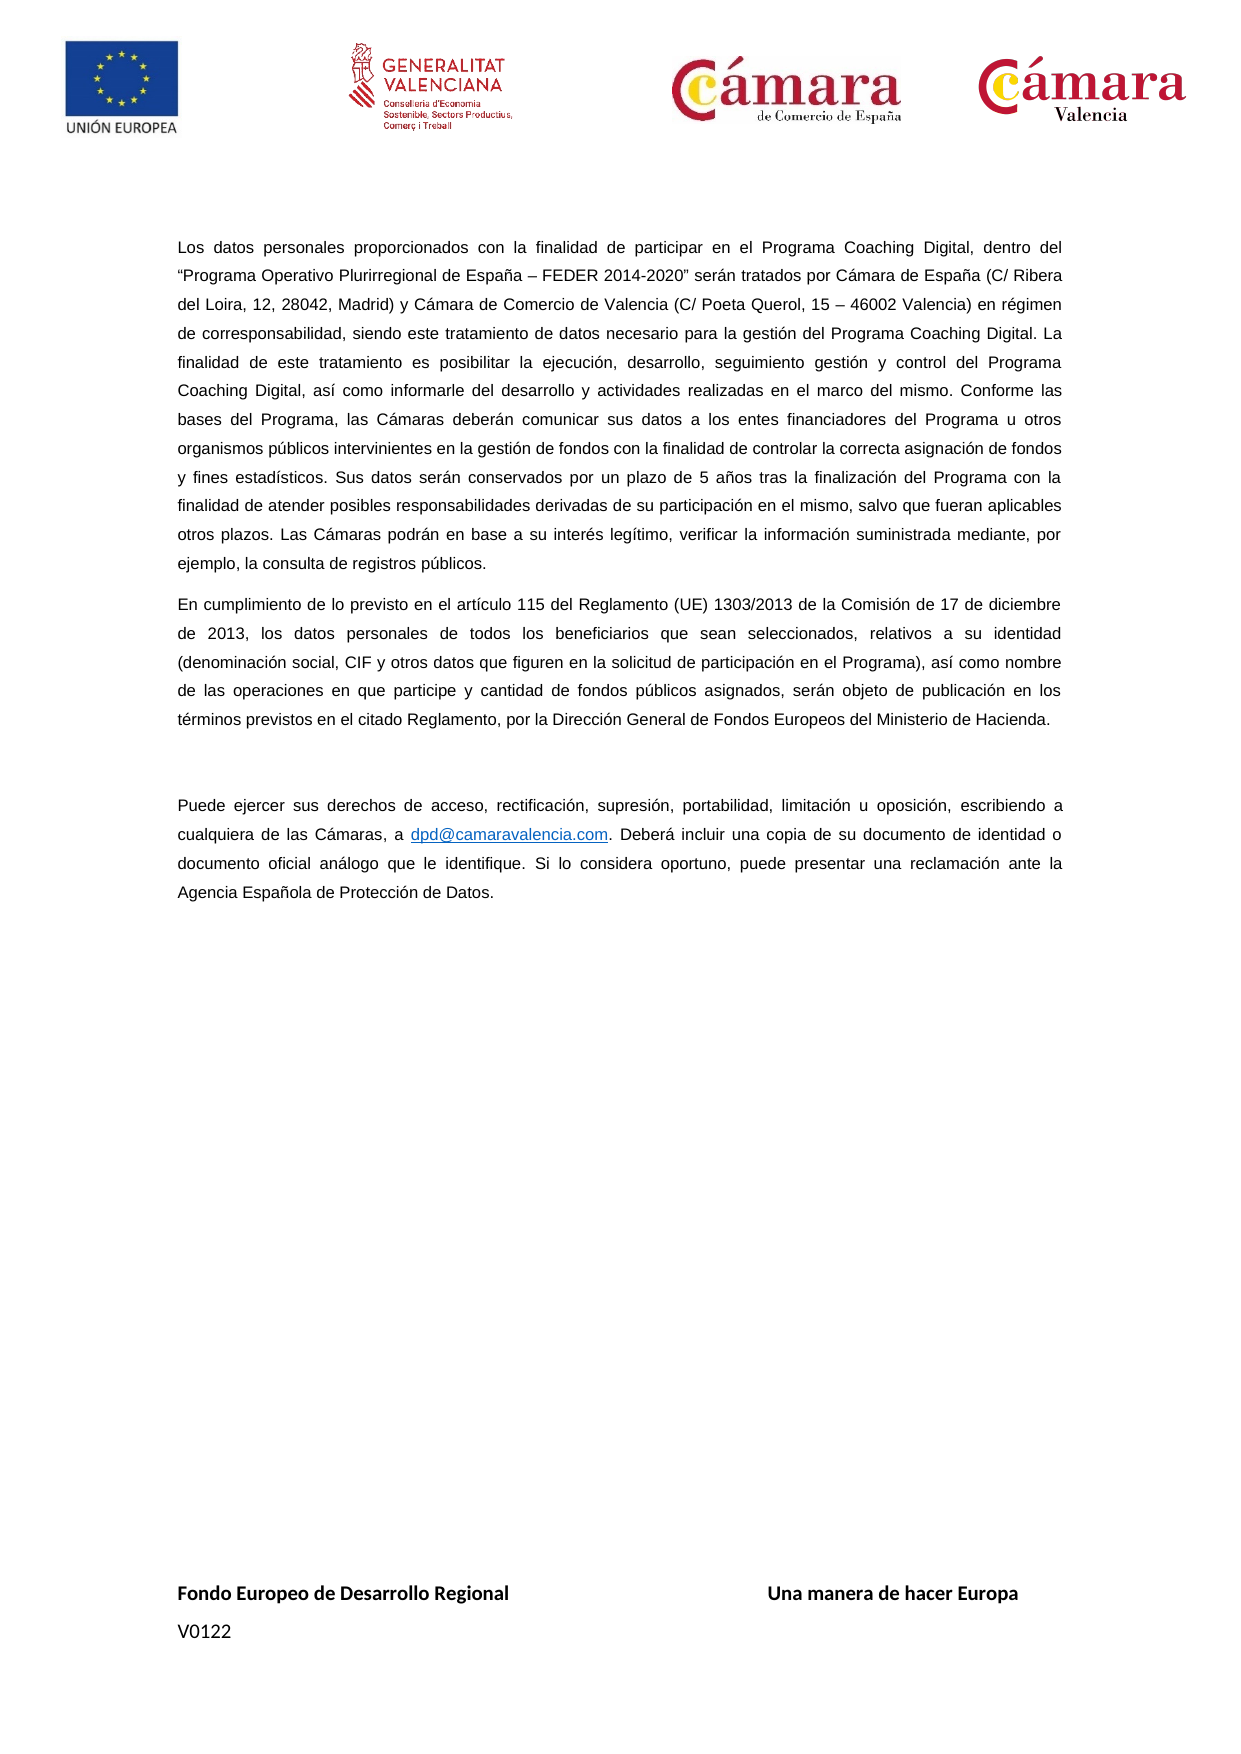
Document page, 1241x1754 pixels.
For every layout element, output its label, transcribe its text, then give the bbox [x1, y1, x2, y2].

picture [345, 37, 515, 133]
text Los datos personales proporcionados con la finalidad de participar en el Programa Coaching Digital, dentro del “Programa Operativo Plurirregional de España – FEDER 2014-2020” serán tratados por Cámara de España (C/ Ribera del Loira, 12, 28042, Madrid) y Cámara de Comercio de Valencia (C/ Poeta Querol, 15 – 46002 Valencia) en régimen de corresponsabilidad, siendo este tratamiento de datos necesario para la gestión del Programa Coaching Digital. La finalidad de este tratamiento es posibilitar la ejecución, desarrollo, seguimiento gestión y control del Programa Coaching Digital, así como informarle del desarrollo y actividades realizadas en el marco del mismo. Conforme las bases del Programa, las Cámaras deberán comunicar sus datos a los entes financiadores del Programa u otros organismos públicos intervinientes en la gestión de fondos con la finalidad de controlar la correcta asignación de fondos y fines estadísticos. Sus datos serán conservados por un plazo de 5 años tras la finalización del Programa con la finalidad de atender posibles responsabilidades derivadas de su participación en el mismo, salvo que fueran aplicables otros plazos. Las Cámaras podrán en base a su interés legítimo, verificar la información suministrada mediante, por ejemplo, la consulta de registros públicos. [177, 237, 1063, 573]
picture [977, 48, 1189, 141]
text En cumplimiento de lo previsto en el artículo 115 del Reglamento (UE) 1303/2013 de la Comisión de 17 de diciembre de 2013, los datos personales de todos los beneficiarios que sean seleccionados, relativos a su identidad (denominación social, CIF y otros datos que figuren en la solicitud de participación en el Programa), así como nombre de las operaciones en que participe y cantidad de fondos públicos asignados, serán objeto de publicación en los términos previstos en el citado Reglamento, por la Dirección General de Fondos Europeos del Ministerio de Hacienda. [177, 595, 1063, 729]
text Puede ejercer sus derechos de acceso, rectificación, supresión, portabilidad, limitación u oposición, escribiendo a cualquiera de las Cámaras, a dpd@camaravalencia.com. Deberá incluir una copia de su documento de identidad o documento oficial análogo que le identifique. Si lo considera oportuno, puede presentar una reclamación ante la Agencia Española de Protección de Datos. [177, 796, 1063, 902]
picture [672, 56, 901, 124]
picture [61, 36, 182, 138]
